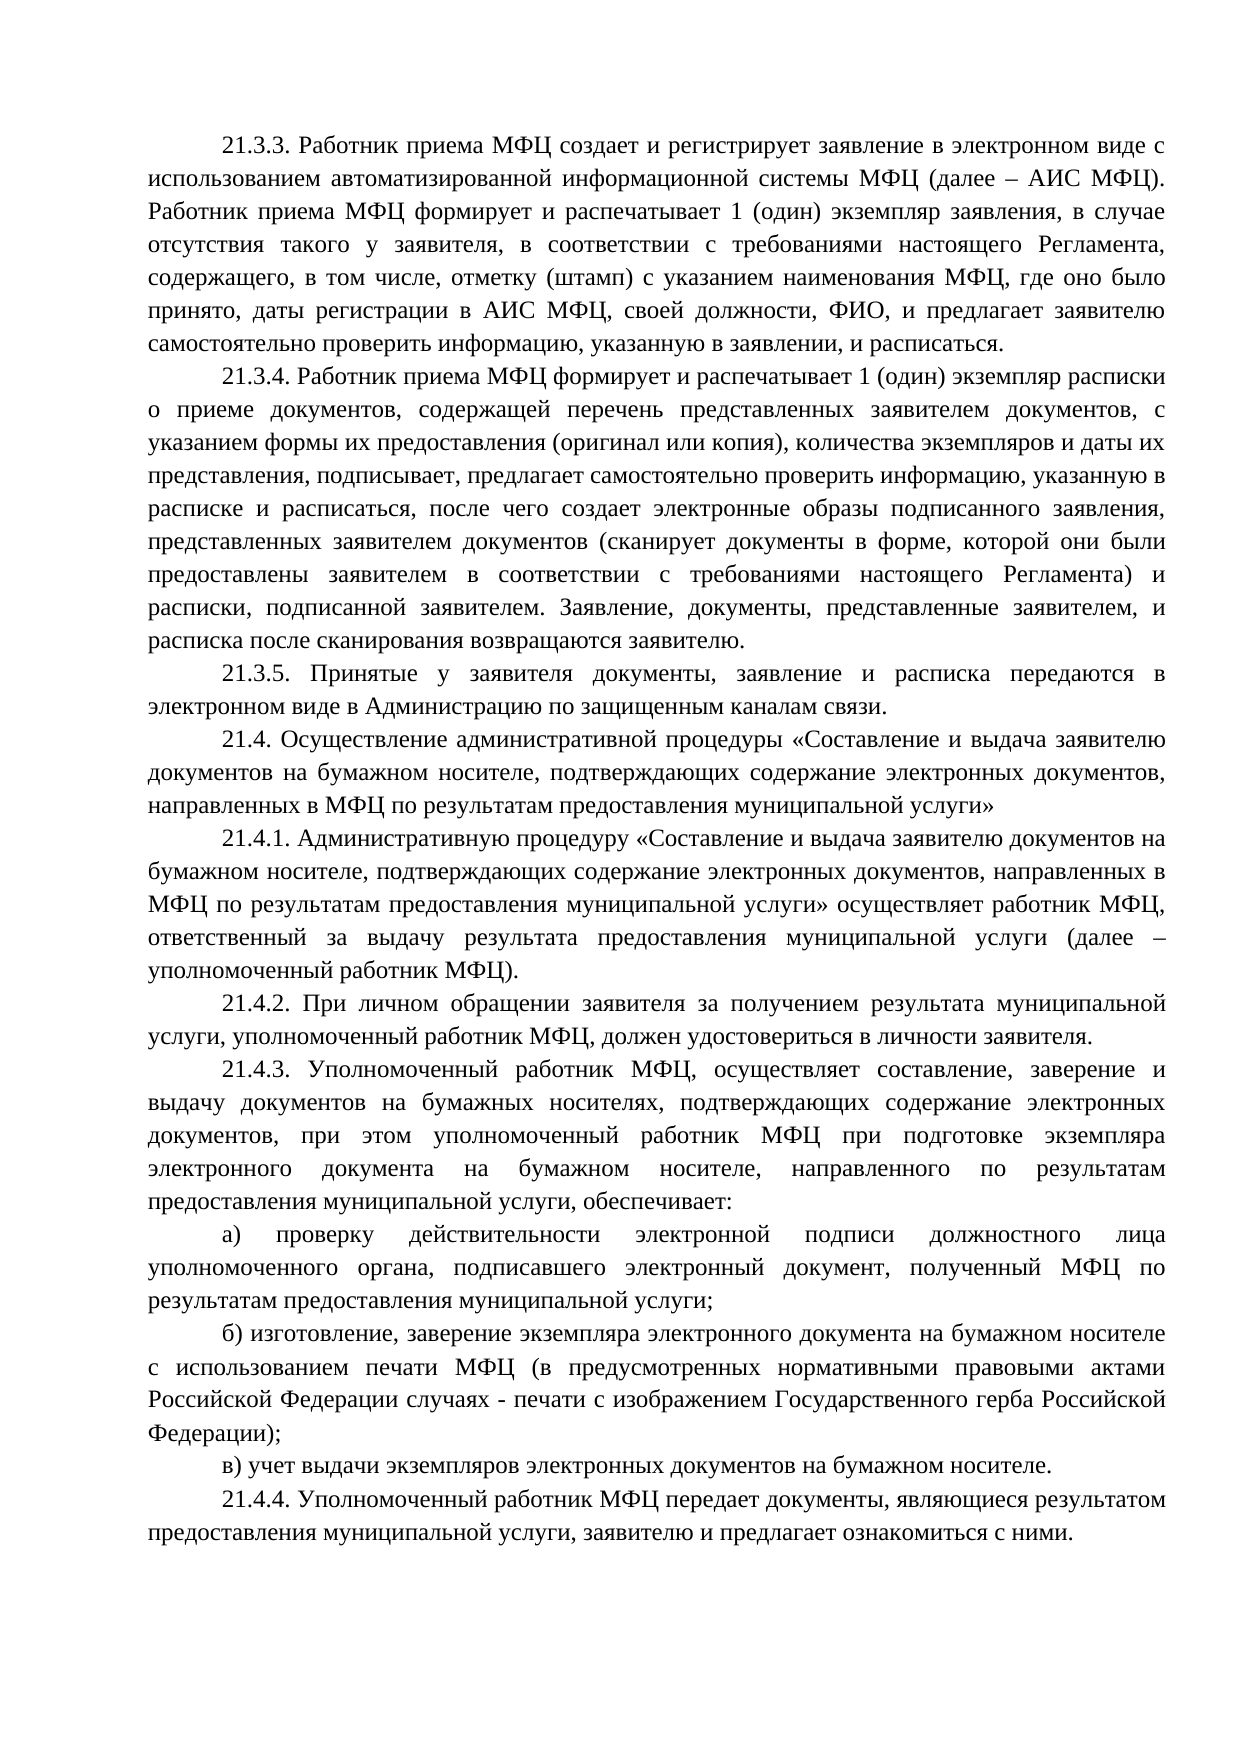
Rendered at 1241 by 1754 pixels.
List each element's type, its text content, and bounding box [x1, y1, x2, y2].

text 21.4. Осуществление административной процедуры «Составление и выдача заявителю документов на бумажном носителе, подтверждающих содержание электронных документов, направленных в МФЦ по результатам предоставления муниципальной услуги» [148, 724, 1167, 819]
text 21.3.3. Работник приема МФЦ создает и регистрирует заявление в электронном виде с использованием автоматизированной информационной системы МФЦ (далее – АИС МФЦ). Работник приема МФЦ формирует и распечатывает 1 (один) экземпляр заявления, в случае отсутствия такого у заявителя, в соответствии с требованиями настоящего Регламента, содержащего, в том числе, отметку (штамп) с указанием наименования МФЦ, где оно было принято, даты регистрации в АИС МФЦ, своей должности, ФИО, и предлагает заявителю самостоятельно проверить информацию, указанную в заявлении, и расписаться. [148, 130, 1167, 357]
text 21.3.4. Работник приема МФЦ формирует и распечатывает 1 (один) экземпляр расписки о приеме документов, содержащей перечень представленных заявителем документов, с указанием формы их предоставления (оригинал или копия), количества экземпляров и даты их представления, подписывает, предлагает самостоятельно проверить информацию, указанную в расписке и расписаться, после чего создает электронные образы подписанного заявления, представленных заявителем документов (сканирует документы в форме, которой они были предоставлены заявителем в соответствии с требованиями настоящего Регламента) и расписки, подписанной заявителем. Заявление, документы, представленные заявителем, и расписка после сканирования возвращаются заявителю. [148, 361, 1167, 654]
text 21.4.4. Уполномоченный работник МФЦ передает документы, являющиеся результатом предоставления муниципальной услуги, заявителю и предлагает ознакомиться с ними. [148, 1484, 1167, 1545]
text 21.4.2. При личном обращении заявителя за получением результата муниципальной услуги, уполномоченный работник МФЦ, должен удостовериться в личности заявителя. [148, 988, 1167, 1050]
text в) учет выдачи экземпляров электронных документов на бумажном носителе. [148, 1451, 1167, 1479]
text б) изготовление, заверение экземпляра электронного документа на бумажном носителе с использованием печати МФЦ (в предусмотренных нормативными правовыми актами Российской Федерации случаях - печати с изображением Государственного герба Российской Федерации); [148, 1318, 1167, 1446]
text 21.4.1. Административную процедуру «Составление и выдача заявителю документов на бумажном носителе, подтверждающих содержание электронных документов, направленных в МФЦ по результатам предоставления муниципальной услуги» осуществляет работник МФЦ, ответственный за выдачу результата предоставления муниципальной услуги (далее – уполномоченный работник МФЦ). [148, 823, 1167, 984]
text 21.4.3. Уполномоченный работник МФЦ, осуществляет составление, заверение и выдачу документов на бумажных носителях, подтверждающих содержание электронных документов, при этом уполномоченный работник МФЦ при подготовке экземпляра электронного документа на бумажном носителе, направленного по результатам предоставления муниципальной услуги, обеспечивает: [148, 1054, 1167, 1215]
text 21.3.5. Принятые у заявителя документы, заявление и расписка передаются в электронном виде в Администрацию по защищенным каналам связи. [148, 658, 1167, 720]
text а) проверку действительности электронной подписи должностного лица уполномоченного органа, подписавшего электронный документ, полученный МФЦ по результатам предоставления муниципальной услуги; [148, 1219, 1167, 1314]
